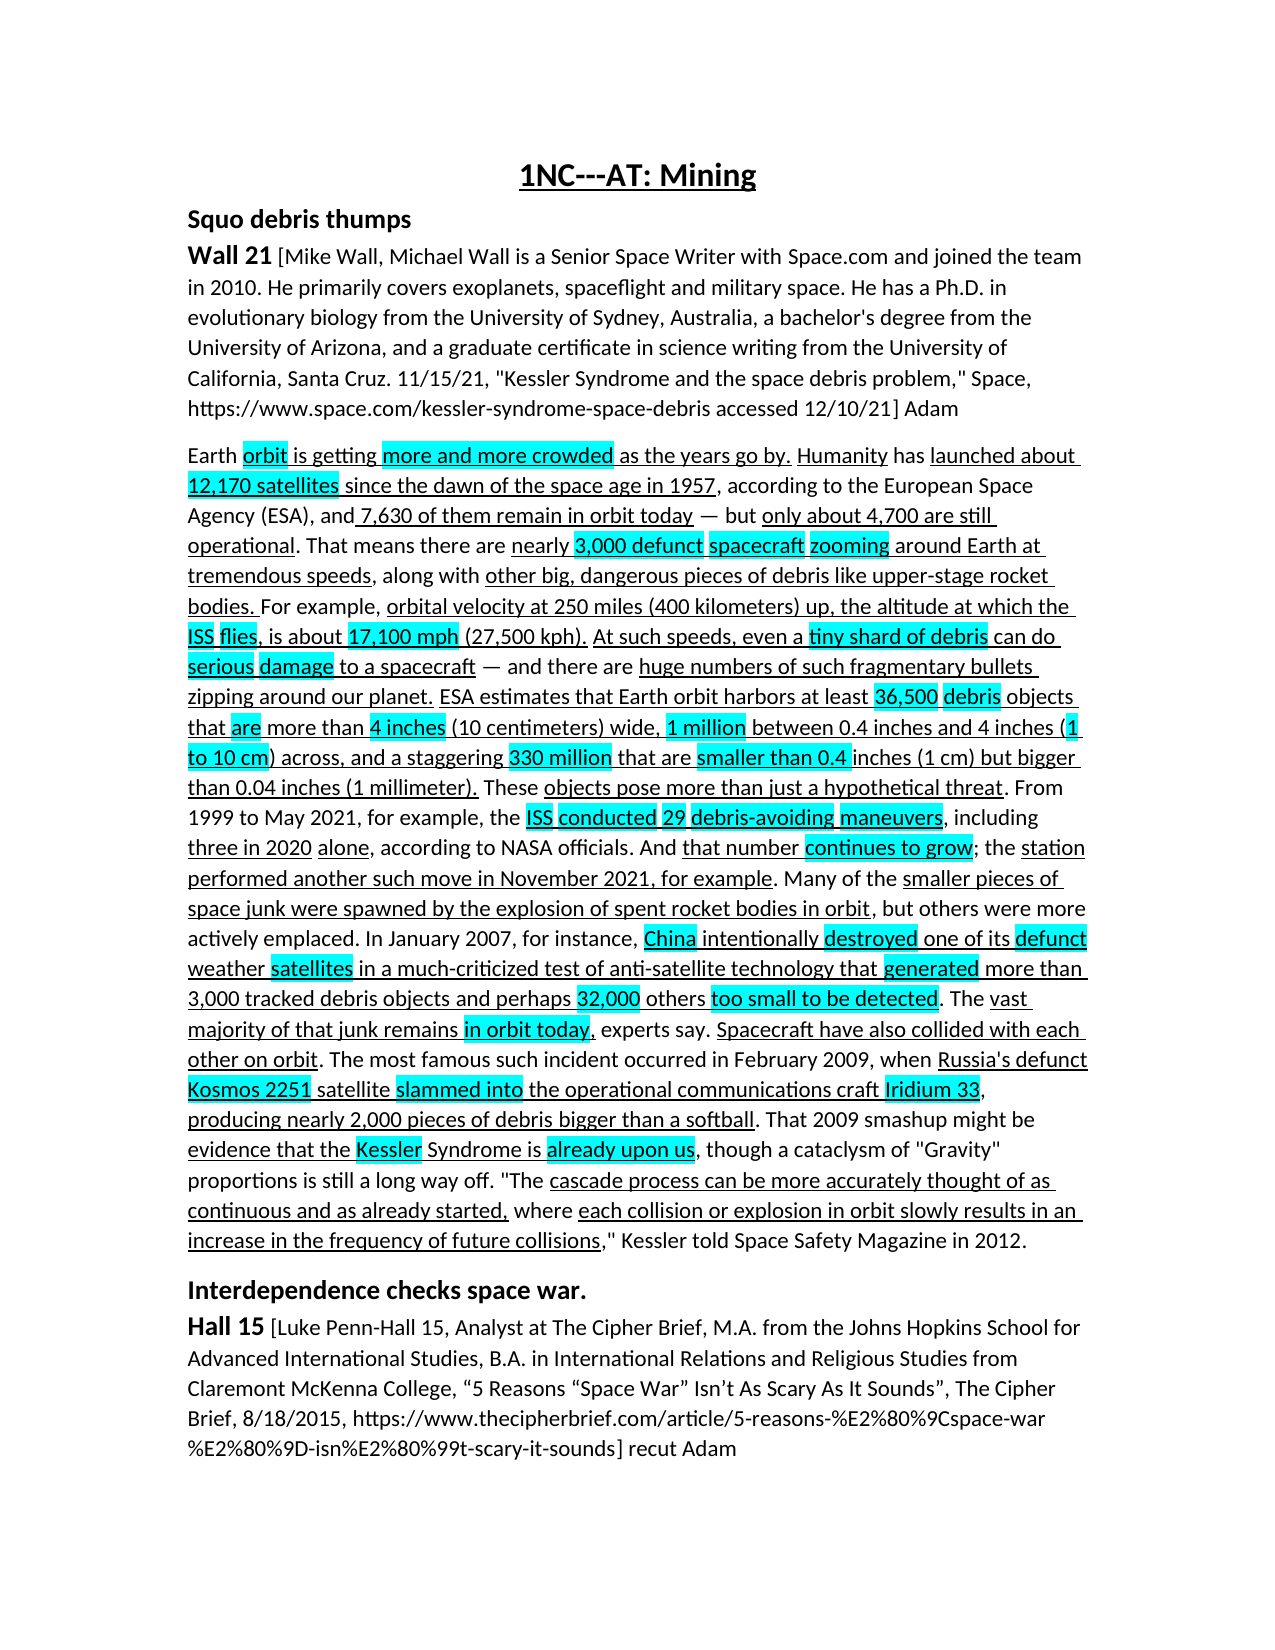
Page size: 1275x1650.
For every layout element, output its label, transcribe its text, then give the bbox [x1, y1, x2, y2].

text Earth orbit is getting more and more crowded as the years go by. Humanity has launched about 12,170 satellites since the dawn of the space age in 1957, according to the European Space Agency (ESA), and 7,630 of them remain in orbit today — but only about 4,700 are still operational. That means there are nearly 3,000 defunct spacecraft zooming around Earth at tremendous speeds, along with other big, dangerous pieces of debris like upper-stage rocket bodies. For example, orbital velocity at 250 miles (400 kilometers) up, the altitude at which the ISS flies, is about 17,100 mph (27,500 kph). At such speeds, even a tiny shard of debris can do serious damage to a spacecraft — and there are huge numbers of such fragmentary bullets zipping around our planet. ESA estimates that Earth orbit harbors at least 36,500 debris objects that are more than 4 inches (10 centimeters) wide, 1 million between 0.4 inches and 4 inches (1 to 10 cm) across, and a staggering 330 million that are smaller than 0.4 inches (1 cm) but bigger than 0.04 inches (1 millimeter). These objects pose more than just a hypothetical threat. From 1999 to May 2021, for example, the ISS conducted 29 debris-avoiding maneuvers, including three in 2020 alone, according to NASA officials. And that number continues to grow; the station performed another such move in November 2021, for example. Many of the smaller pieces of space junk were spawned by the explosion of spent rocket bodies in orbit, but others were more actively emplaced. In January 2007, for instance, China intentionally destroyed one of its defunct weather satellites in a much-criticized test of anti-satellite technology that generated more than 3,000 tracked debris objects and perhaps 32,000 others too small to be detected. The vast majority of that junk remains in orbit today, experts say. Spacecraft have also collided with each other on orbit. The most famous such incident occurred in February 2009, when Russia's defunct Kosmos 2251 satellite slammed into the operational communications craft Iridium 33, producing nearly 2,000 pieces of debris bigger than a softball. That 2009 smashup might be evidence that the Kessler Syndrome is already upon us, though a cataclysm of "Gravity" proportions is still a long way off. "The cascade process can be more accurately thought of as continuous and as already started, where each collision or explosion in orbit slowly results in an increase in the frequency of future collisions," Kessler told Space Safety Magazine in 2012. [187, 979, 1087, 1254]
subtitle 1NC---AT: Mining [187, 154, 1087, 195]
subtitle Interdependence checks space war. [187, 1273, 1087, 1306]
text Hall 15 [Luke Penn-Hall 15, Analyst at The Cipher Brief, M.A. from the Johns Hopkins School for Advanced International Studies, B.A. in International Relations and Religious Studies from Claremont McKenna College, “5 Reasons “Space War” Isn’t As Scary As It Sounds”, The Cipher Brief, 8/18/2015, https://www.thecipherbrief.com/article/5-reasons-%E2%80%9Cspace-war%E2%80%9D-isn%E2%80%99t-scary-it-sounds] recut Adam [187, 1309, 1087, 1463]
subtitle Squo debris thumps [187, 202, 1087, 235]
text Wall 21 [Mike Wall, Michael Wall is a Senior Space Writer with Space.com and joined the team in 2010. He primarily covers exoplanets, spaceflight and military space. He has a Ph.D. in evolutionary biology from the University of Sydney, Australia, a bachelor's degree from the University of Arizona, and a graduate certificate in science writing from the University of California, Santa Cruz. 11/15/21, "Kessler Syndrome and the space debris problem," Space, https://www.space.com/kessler-syndrome-space-debris accessed 12/10/21] Adam [187, 238, 1087, 422]
text Earth orbit is getting more and more crowded as the years go by. Humanity has launched about 12,170 satellites since the dawn of the space age in 1957, according to the European Space Agency (ESA), and 7,630 of them remain in orbit today — but only about 4,700 are still operational. That means there are nearly 3,000 defunct spacecraft zooming around Earth at tremendous speeds, along with other big, dangerous pieces of debris like upper-stage rocket bodies. For example, orbital velocity at 250 miles (400 kilometers) up, the altitude at which the ISS flies, is about 17,100 mph (27,500 kph). At such speeds, even a tiny shard of debris can do serious damage to a spacecraft — and there are huge numbers of such fragmentary bullets zipping around our planet. ESA estimates that Earth orbit harbors at least 36,500 debris objects that are more than 4 inches (10 centimeters) wide, 1 million between 0.4 inches and 4 inches (1 to 10 cm) across, and a staggering 330 million that are smaller than 0.4 inches (1 cm) but bigger than 0.04 inches (1 millimeter). These objects pose more than just a hypothetical threat. From 1999 to May 2021, for example, the ISS conducted 29 debris-avoiding maneuvers, including three in 2020 alone, according to NASA officials. And that number continues to grow; the station performed another such move in November 2021, for example. Many of the smaller pieces of space junk were spawned by the explosion of spent rocket bodies in orbit, but others were more actively emplaced. In January 2007, for instance, China intentionally destroyed one of its defunct weather satellites in a much-criticized test of anti-satellite technology that generated more than 3,000 tracked debris objects and perhaps 32,000 others too small to be detected. The vast majority of that junk remains in orbit today, experts say. Spacecraft have also collided with each other on orbit. The most famous such incident occurred in February 2009, when Russia's defunct Kosmos 2251 satellite slammed into the operational communications craft Iridium 33, producing nearly 2,000 pieces of debris bigger than a softball. That 2009 smashup might be evidence that the Kessler Syndrome is already upon us, though a cataclysm of "Gravity" proportions is still a long way off. "The cascade process can be more accurately thought of as continuous and as already started, where each collision or explosion in orbit slowly results in an increase in the frequency of future collisions," Kessler told Space Safety Magazine in 2012. [187, 441, 1087, 978]
